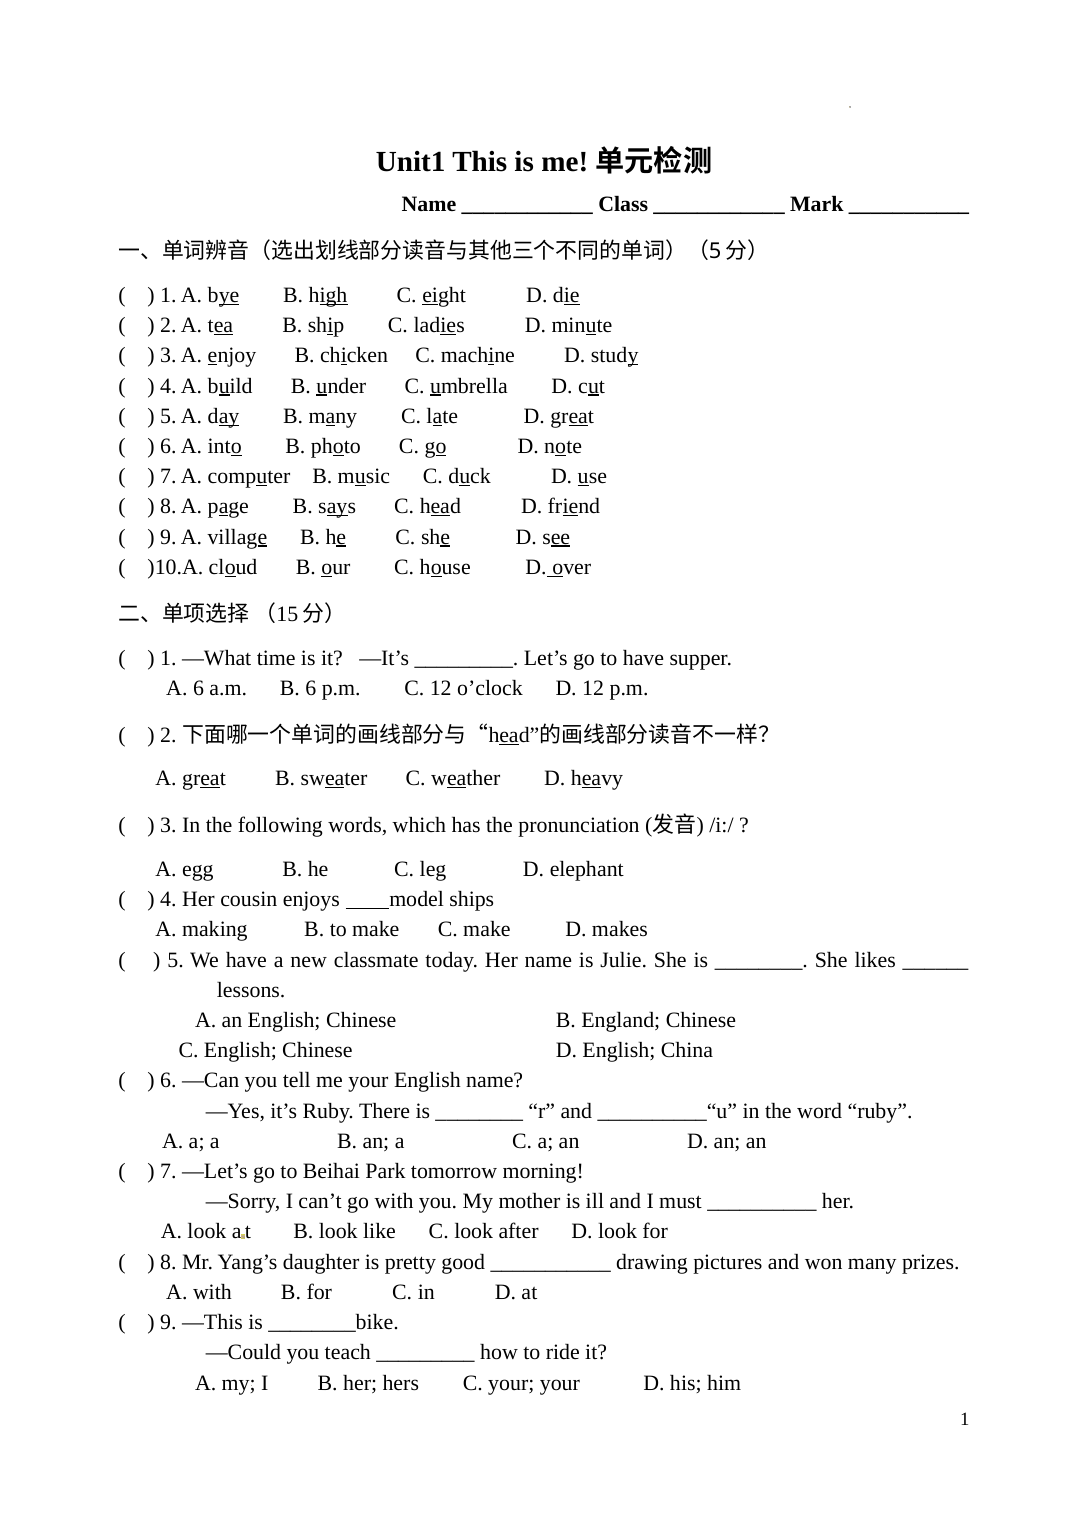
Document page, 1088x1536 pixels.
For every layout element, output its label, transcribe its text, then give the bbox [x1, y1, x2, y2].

text A. 6 a.m. B. 6 p.m. C. 12 o’clock D. 12 p.m. [118, 672, 969, 702]
text ( ) 8. A. page B. says C. head D. friend [118, 491, 969, 521]
text —Sorry, I can’t go with you. My mother is ill and I must __________ her. [118, 1186, 969, 1216]
text ( ) 4. A. build B. under C. umbrella D. cut [118, 370, 969, 400]
text ( ) 3. A. enjoy B. chicken C. machine D. study [118, 340, 969, 370]
text ( ) 2. A. tea B. ship C. ladies D. minute [118, 310, 969, 340]
text A. egg B. he C. leg D. elephant [118, 853, 969, 884]
text —Could you teach _________ how to ride it? A. my; I B. her; hers C. your; your D. his; him [195, 1337, 969, 1397]
text A. making B. to make C. make D. makes [118, 914, 969, 944]
text ( ) 1. A. bye B. high C. eight D. die [118, 279, 969, 310]
text ( ) 6. A. into B. photo C. go D. note [118, 431, 969, 461]
text ( ) 1. —What time is it? —It’s _________. Let’s go to have supper. [118, 642, 969, 672]
text 一、单词辨音（选出划线部分读音与其他三个不同的单词）（5分） [118, 219, 969, 279]
text ( ) 2. 下面哪一个单词的画线部分与“head”的画线部分读音不一样？ [118, 702, 969, 763]
text A. with B. for C. in D. at [118, 1276, 969, 1307]
text ( ) 7. —Let’s go to Beihai Park tomorrow morning! [118, 1156, 969, 1186]
text —Yes, it’s Ruby. There is ________ “r” and __________“u” in the word “ruby”. [206, 1095, 969, 1125]
text A. look at B. look like C. look after D. look for [118, 1216, 969, 1246]
text A. great B. sweater C. weather D. heavy [118, 763, 969, 793]
text Unit1 This is me! 单元检测 [118, 128, 969, 189]
text ( ) 5. We have a new classmate today. Her name is Julie. She is ________. She likes ______ lessons. [118, 944, 969, 1004]
text A. an English; Chinese B. England; Chinese [118, 1004, 969, 1035]
text C. English; Chinese D. English; China [118, 1035, 969, 1065]
text ( )10.A. cloud B. our C. house D. over [118, 551, 969, 582]
text ( ) 9. —This is ________bike. [118, 1307, 969, 1337]
text A. a; a B. an; a C. a; an D. an; an [118, 1125, 969, 1156]
text ( ) 9. A. village B. he C. she D. see [118, 521, 969, 551]
text ( ) 7. A. computer B. music C. duck D. use [118, 461, 969, 491]
text ( ) 6. —Can you tell me your English name? [118, 1065, 969, 1095]
text ( ) 4. Her cousin enjoys model ships [118, 884, 969, 914]
text ( ) 8. Mr. Yang’s daughter is pretty good ___________ drawing pictures and won many prizes. [118, 1246, 969, 1276]
text ( ) 5. A. day B. many C. late D. great [118, 400, 969, 431]
text Name ____________ Class ____________ Mark ___________ [118, 189, 969, 219]
text ( ) 3. In the following words, which has the pronunciation (发音) /i:/ ? [118, 793, 969, 853]
text 二、单项选择 （15分） [118, 582, 969, 642]
